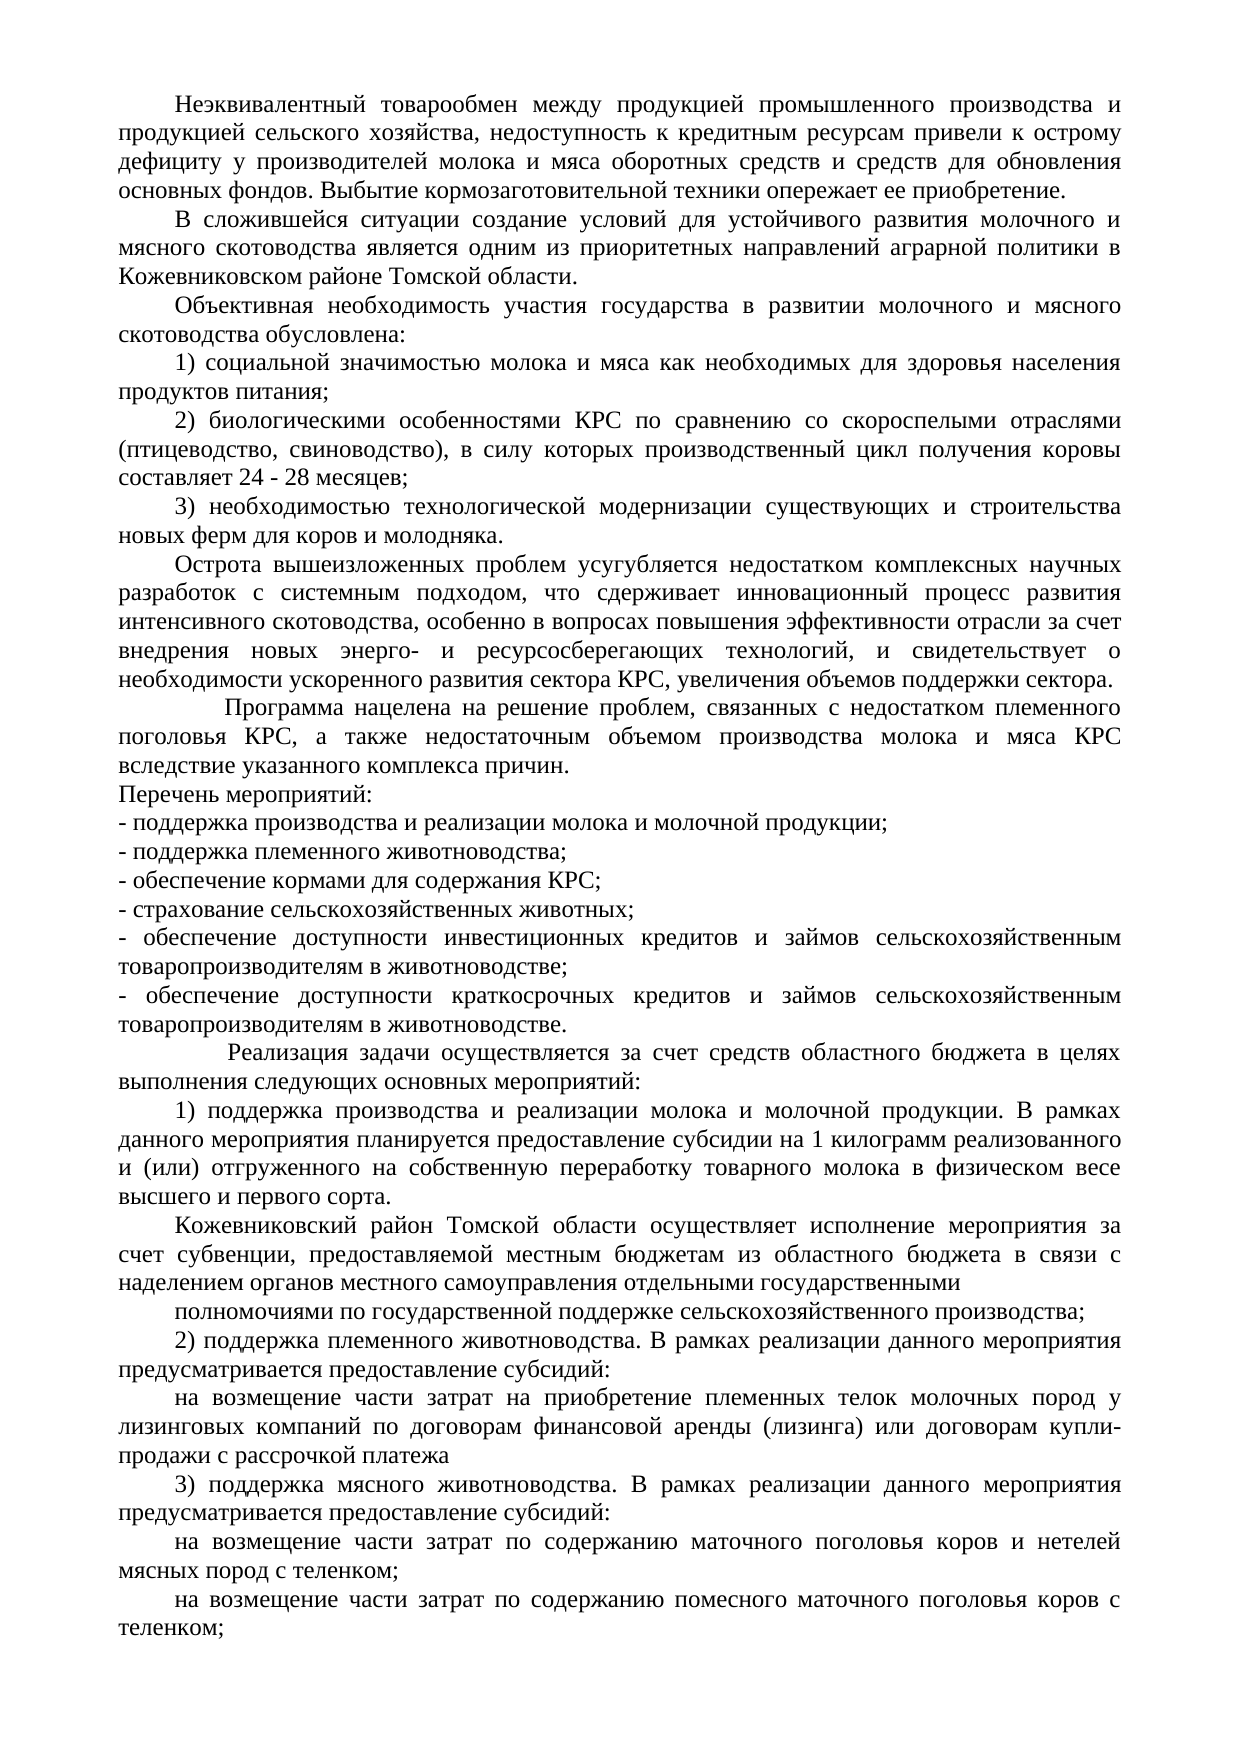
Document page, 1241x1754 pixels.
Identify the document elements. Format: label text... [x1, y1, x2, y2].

text 2) поддержка племенного животноводства. В рамках реализации данного мероприятия предусматривается предоставление субсидий: [118, 1325, 1122, 1382]
text - обеспечение доступности инвестиционных кредитов и займов сельскохозяйственным товаропроизводителям в животноводстве; [118, 922, 1122, 980]
text на возмещение части затрат по содержанию маточного поголовья коров и нетелей мясных пород с теленком; [118, 1526, 1122, 1584]
text Неэквивалентный товарообмен между продукцией промышленного производства и продукцией сельского хозяйства, недоступность к кредитным ресурсам привели к острому дефициту у производителей молока и мяса оборотных средств и средств для обновления основных фондов. Выбытие кормозаготовительной техники опережает ее приобретение. [118, 89, 1122, 204]
text Острота вышеизложенных проблем усугубляется недостатком комплексных научных разработок с системным подходом, что сдерживает инновационный процесс развития интенсивного скотоводства, особенно в вопросах повышения эффективности отрасли за счет внедрения новых энерго- и ресурсосберегающих технологий, и свидетельствует о необходимости ускоренного развития сектора КРС, увеличения объемов поддержки сектора. [118, 549, 1122, 692]
text 2) биологическими особенностями КРС по сравнению со скороспелыми отраслями (птицеводство, свиноводство), в силу которых производственный цикл получения коровы составляет 24 - 28 месяцев; [118, 405, 1122, 491]
text - обеспечение доступности краткосрочных кредитов и займов сельскохозяйственным товаропроизводителям в животноводстве. [118, 980, 1122, 1037]
text Реализация задачи осуществляется за счет средств областного бюджета в целях выполнения следующих основных мероприятий: [118, 1037, 1122, 1095]
text Кожевниковский район Томской области осуществляет исполнение мероприятия за счет субвенции, предоставляемой местным бюджетам из областного бюджета в связи с наделением органов местного самоуправления отдельными государственными [118, 1210, 1122, 1296]
text на возмещение части затрат на приобретение племенных телок молочных пород у лизинговых компаний по договорам финансовой аренды (лизинга) или договорам купли-продажи с рассрочкой платежа [118, 1382, 1122, 1469]
text 1) поддержка производства и реализации молока и молочной продукции. В рамках данного мероприятия планируется предоставление субсидии на 1 килограмм реализованного и (или) отгруженного на собственную переработку товарного молока в физическом весе высшего и первого сорта. [118, 1095, 1122, 1210]
text Программа нацелена на решение проблем, связанных с недостатком племенного поголовья КРС, а также недостаточным объемом производства молока и мяса КРС вследствие указанного комплекса причин. [118, 692, 1122, 779]
text - поддержка племенного животноводства; [118, 836, 1122, 865]
text Перечень мероприятий: [118, 779, 1122, 807]
text - обеспечение кормами для содержания КРС; [118, 865, 1122, 894]
text Объективная необходимость участия государства в развитии молочного и мясного скотоводства обусловлена: [118, 290, 1122, 347]
text 3) поддержка мясного животноводства. В рамках реализации данного мероприятия предусматривается предоставление субсидий: [118, 1469, 1122, 1526]
text 1) социальной значимостью молока и мяса как необходимых для здоровья населения продуктов питания; [118, 347, 1122, 405]
text - страхование сельскохозяйственных животных; [118, 894, 1122, 922]
text 3) необходимостью технологической модернизации существующих и строительства новых ферм для коров и молодняка. [118, 491, 1122, 549]
text В сложившейся ситуации создание условий для устойчивого развития молочного и мясного скотоводства является одним из приоритетных направлений аграрной политики в Кожевниковском районе Томской области. [118, 204, 1122, 290]
text полномочиями по государственной поддержке сельскохозяйственного производства; [118, 1296, 1122, 1325]
text на возмещение части затрат по содержанию помесного маточного поголовья коров с теленком; [118, 1584, 1122, 1641]
text - поддержка производства и реализации молока и молочной продукции; [118, 807, 1122, 836]
